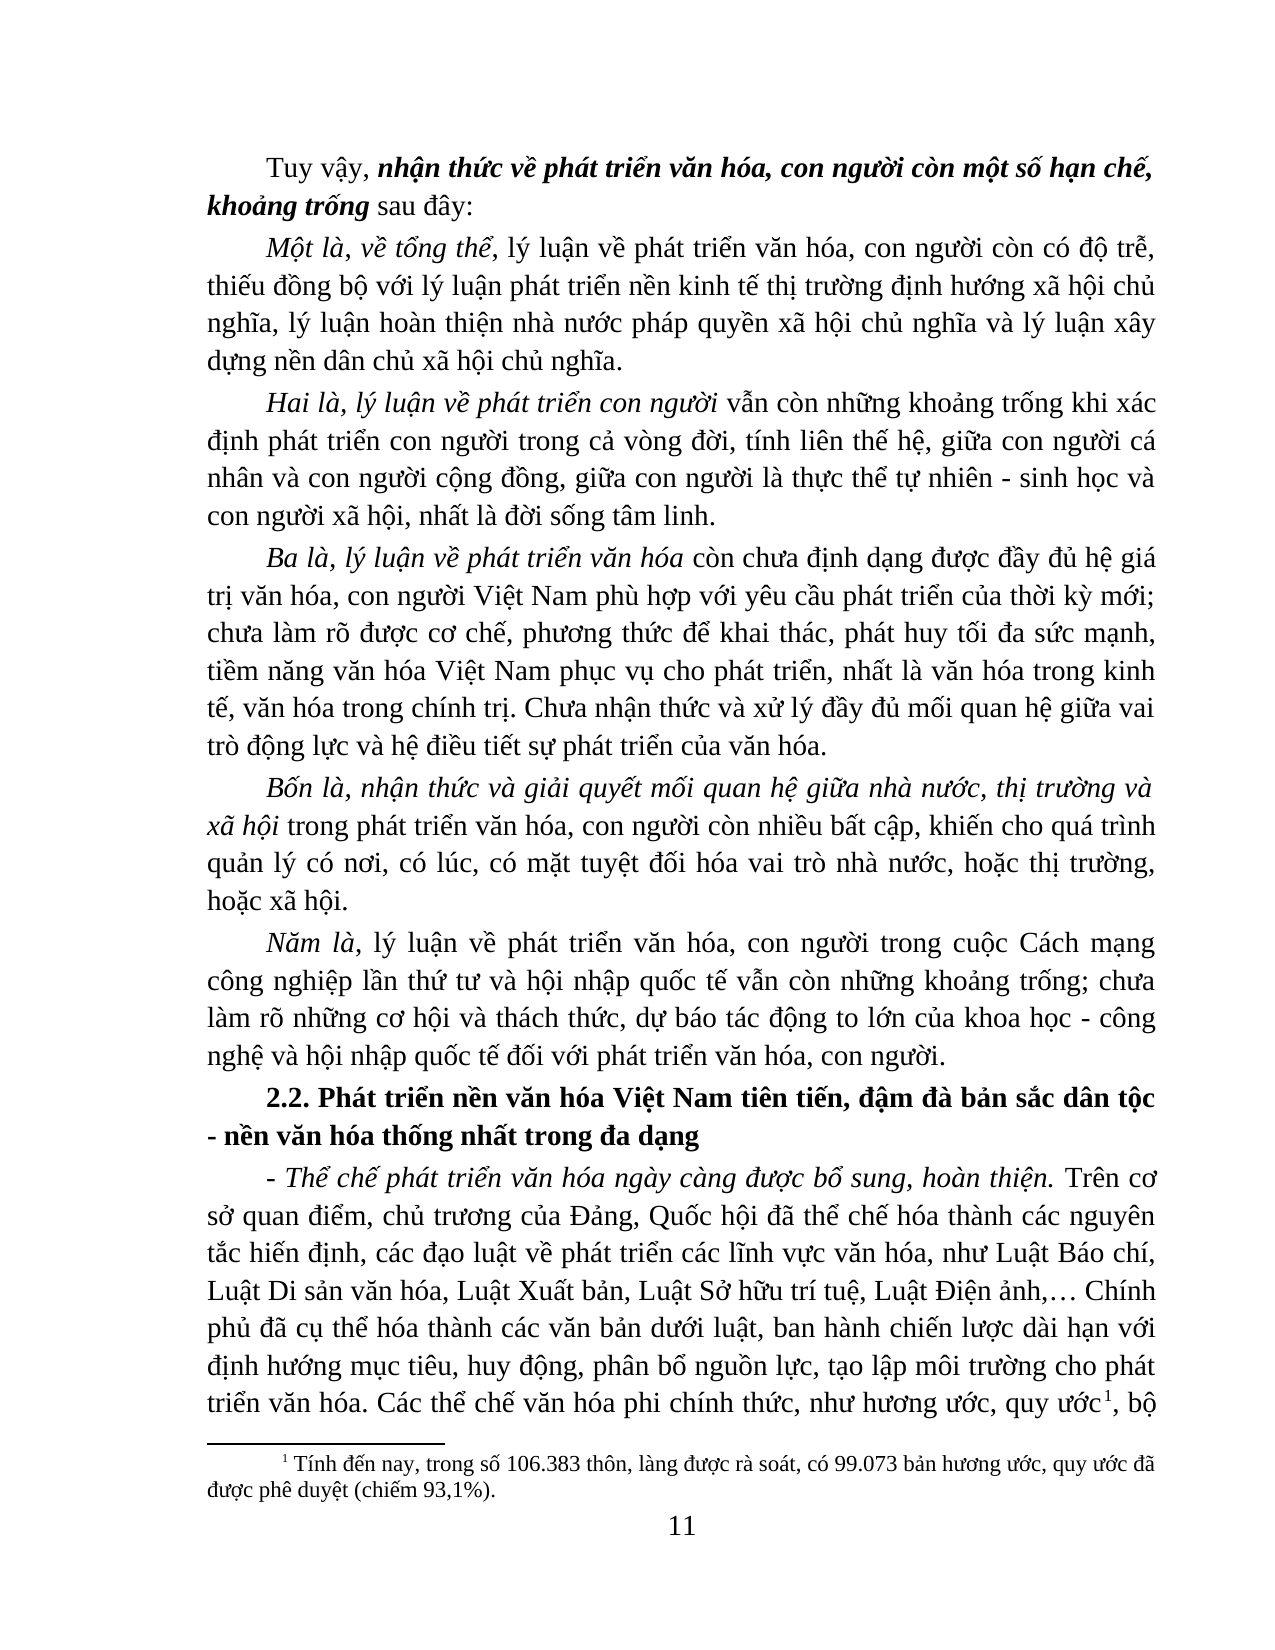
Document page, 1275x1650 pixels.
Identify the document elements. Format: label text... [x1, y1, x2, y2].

text Một là, về tổng thể, lý luận về phát triển văn hóa, con người còn có độ trễ, thiếu đồng bộ với lý luận phát triển nền kinh tế thị trường định hướng xã hội chủ nghĩa, lý luận hoàn thiện nhà nước pháp quyền xã hội chủ nghĩa và lý luận xây dựng nền dân chủ xã hội chủ nghĩa. [207, 228, 1157, 378]
text Năm là, lý luận về phát triển văn hóa, con người trong cuộc Cách mạng công nghiệp lần thứ tư và hội nhập quốc tế vẫn còn những khoảng trống; chưa làm rõ những cơ hội và thách thức, dự báo tác động to lớn của khoa học - công nghệ và hội nhập quốc tế đối với phát triển văn hóa, con người. [207, 923, 1157, 1073]
text Tuy vậy, nhận thức về phát triển văn hóa, con người còn một số hạn chế, khoảng trống sau đây: [207, 148, 1157, 223]
text Ba là, lý luận về phát triển văn hóa còn chưa định dạng được đầy đủ hệ giá trị văn hóa, con người Việt Nam phù hợp với yêu cầu phát triển của thời kỳ mới; chưa làm rõ được cơ chế, phương thức để khai thác, phát huy tối đa sức mạnh, tiềm năng văn hóa Việt Nam phục vụ cho phát triển, nhất là văn hóa trong kinh tế, văn hóa trong chính trị. Chưa nhận thức và xử lý đầy đủ mối quan hệ giữa vai trò động lực và hệ điều tiết sự phát triển của văn hóa. [207, 538, 1157, 763]
text Bốn là, nhận thức và giải quyết mối quan hệ giữa nhà nước, thị trường và xã hội trong phát triển văn hóa, con người còn nhiều bất cập, khiến cho quá trình quản lý có nơi, có lúc, có mặt tuyệt đối hóa vai trò nhà nước, hoặc thị trường, hoặc xã hội. [207, 768, 1157, 918]
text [207, 1158, 1157, 1420]
text 2.2. Phát triển nền văn hóa Việt Nam tiên tiến, đậm đà bản sắc dân tộc - nền văn hóa thống nhất trong đa dạng [207, 1078, 1157, 1153]
text Hai là, lý luận về phát triển con người vẫn còn những khoảng trống khi xác định phát triển con người trong cả vòng đời, tính liên thế hệ, giữa con người cá nhân và con người cộng đồng, giữa con người là thực thể tự nhiên - sinh học và con người xã hội, nhất là đời sống tâm linh. [207, 383, 1157, 533]
